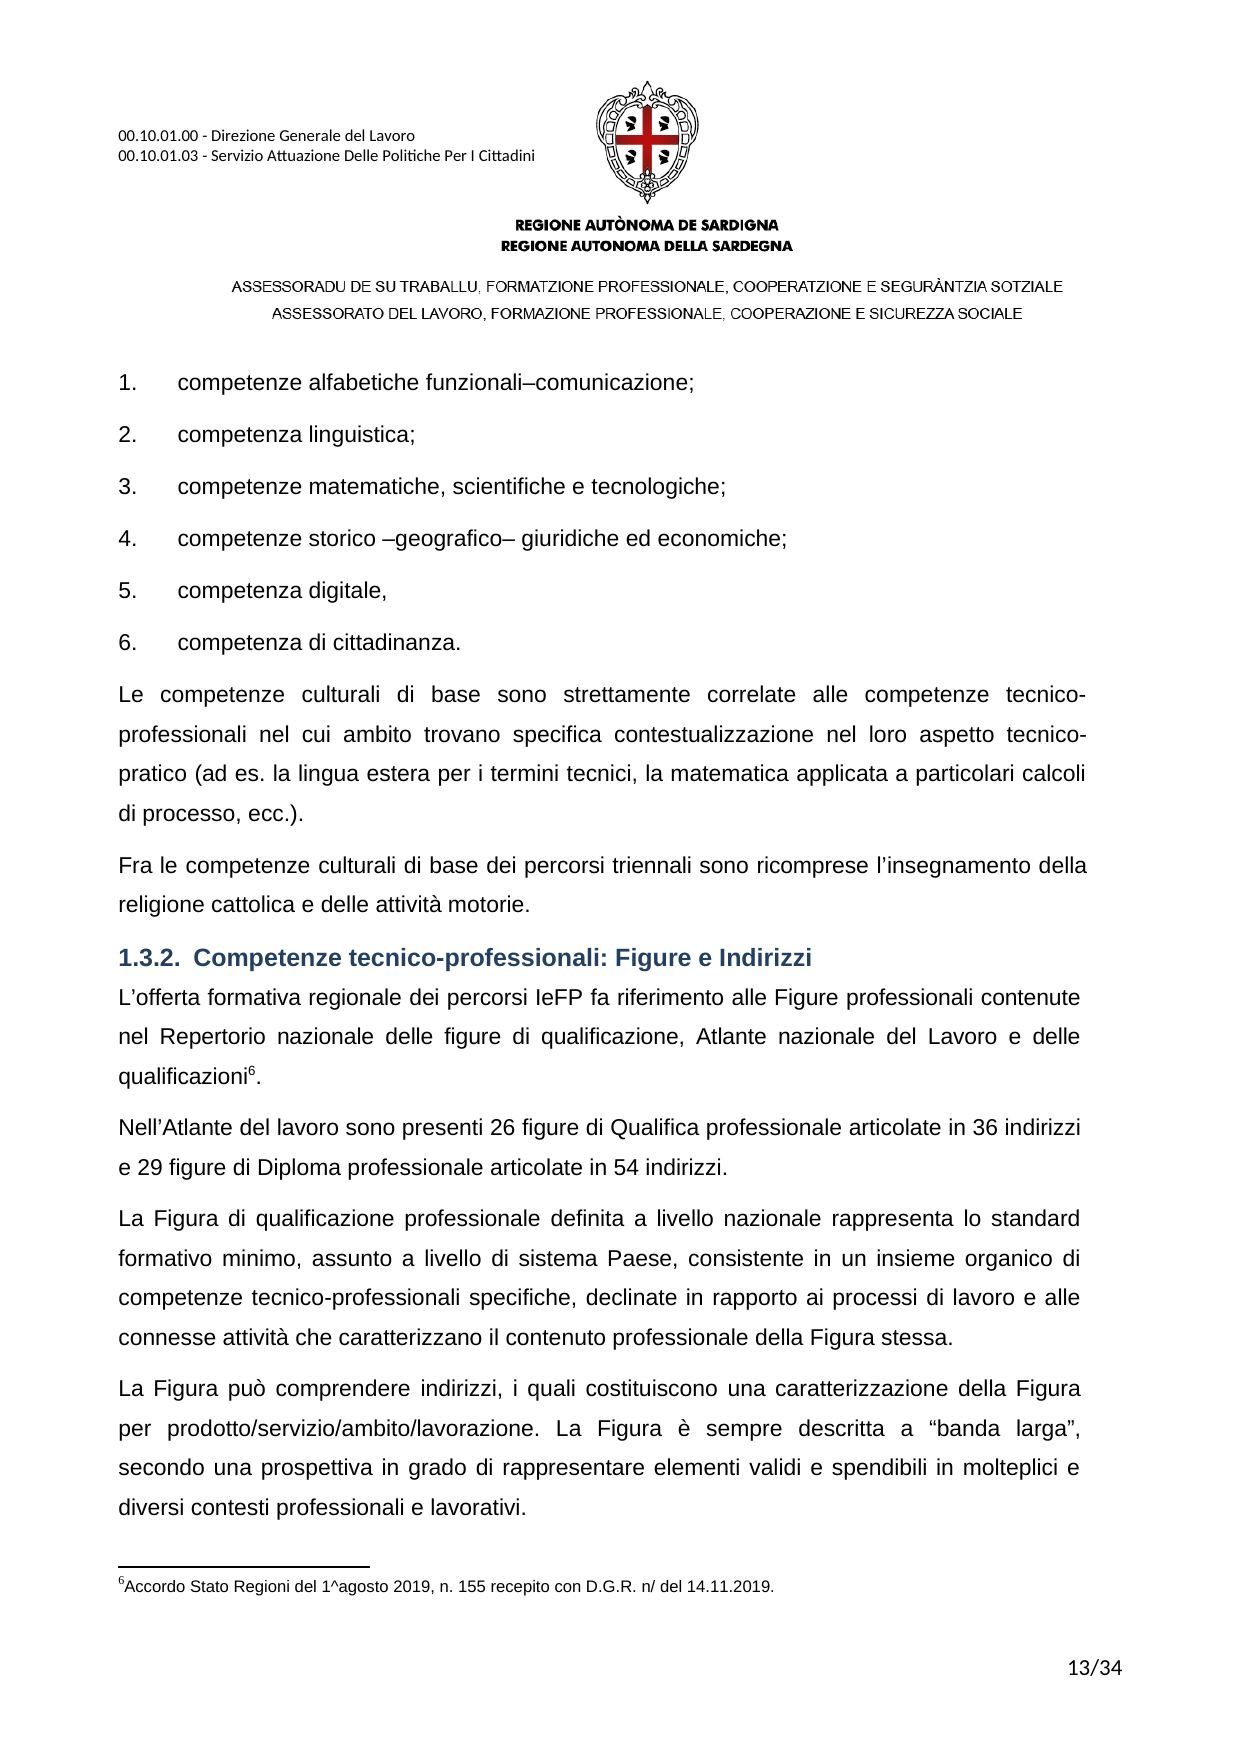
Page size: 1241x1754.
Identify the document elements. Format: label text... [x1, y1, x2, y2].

text L’offerta formativa regionale dei percorsi IeFP fa riferimento alle Figure professionali contenute nel Repertorio nazionale delle figure di qualificazione, Atlante nazionale del Lavoro e delle qualificazioni. [118, 984, 1081, 1089]
list competenza linguistica; [118, 421, 1122, 447]
list competenze storico –geografico– giuridiche ed economiche; [118, 525, 1122, 551]
list competenze matematiche, scientifiche e tecnologiche; [118, 473, 1122, 499]
picture [218, 63, 1075, 356]
text Nell’Atlante del lavoro sono presenti 26 figure di Qualifica professionale articolate in 36 indirizzi e 29 figure di Diploma professionale articolate in 54 indirizzi. [118, 1114, 1081, 1180]
text La Figura può comprendere indirizzi, i quali costituiscono una caratterizzazione della Figura per prodotto/servizio/ambito/lavorazione. La Figura è sempre descritta a “banda larga”, secondo una prospettiva in grado di rappresentare elementi validi e spendibili in molteplici e diversi contesti professionali e lavorativi. [118, 1375, 1081, 1520]
text La Figura di qualificazione professionale definita a livello nazionale rappresenta lo standard formativo minimo, assunto a livello di sistema Paese, consistente in un insieme organico di competenze tecnico-professionali specifiche, declinate in rapporto ai processi di lavoro e alle connesse attività che caratterizzano il contenuto professionale della Figura stessa. [118, 1205, 1081, 1350]
list competenza di cittadinanza. [118, 629, 1122, 656]
subtitle 1.3.2. Competenze tecnico-professionali: Figure e Indirizzi [118, 943, 1122, 972]
text Fra le competenze culturali di base dei percorsi triennali sono ricomprese l’insegnamento della religione cattolica e delle attività motorie. [118, 852, 1087, 917]
list competenze alfabetiche funzionali–comunicazione; [118, 191, 1122, 395]
list competenza digitale, [118, 577, 1122, 603]
text Le competenze culturali di base sono strettamente correlate alle competenze tecnico-professionali nel cui ambito trovano specifica contestualizzazione nel loro aspetto tecnico-pratico (ad es. la lingua estera per i termini tecnici, la matematica applicata a particolari calcoli di processo, ecc.). [118, 681, 1087, 826]
